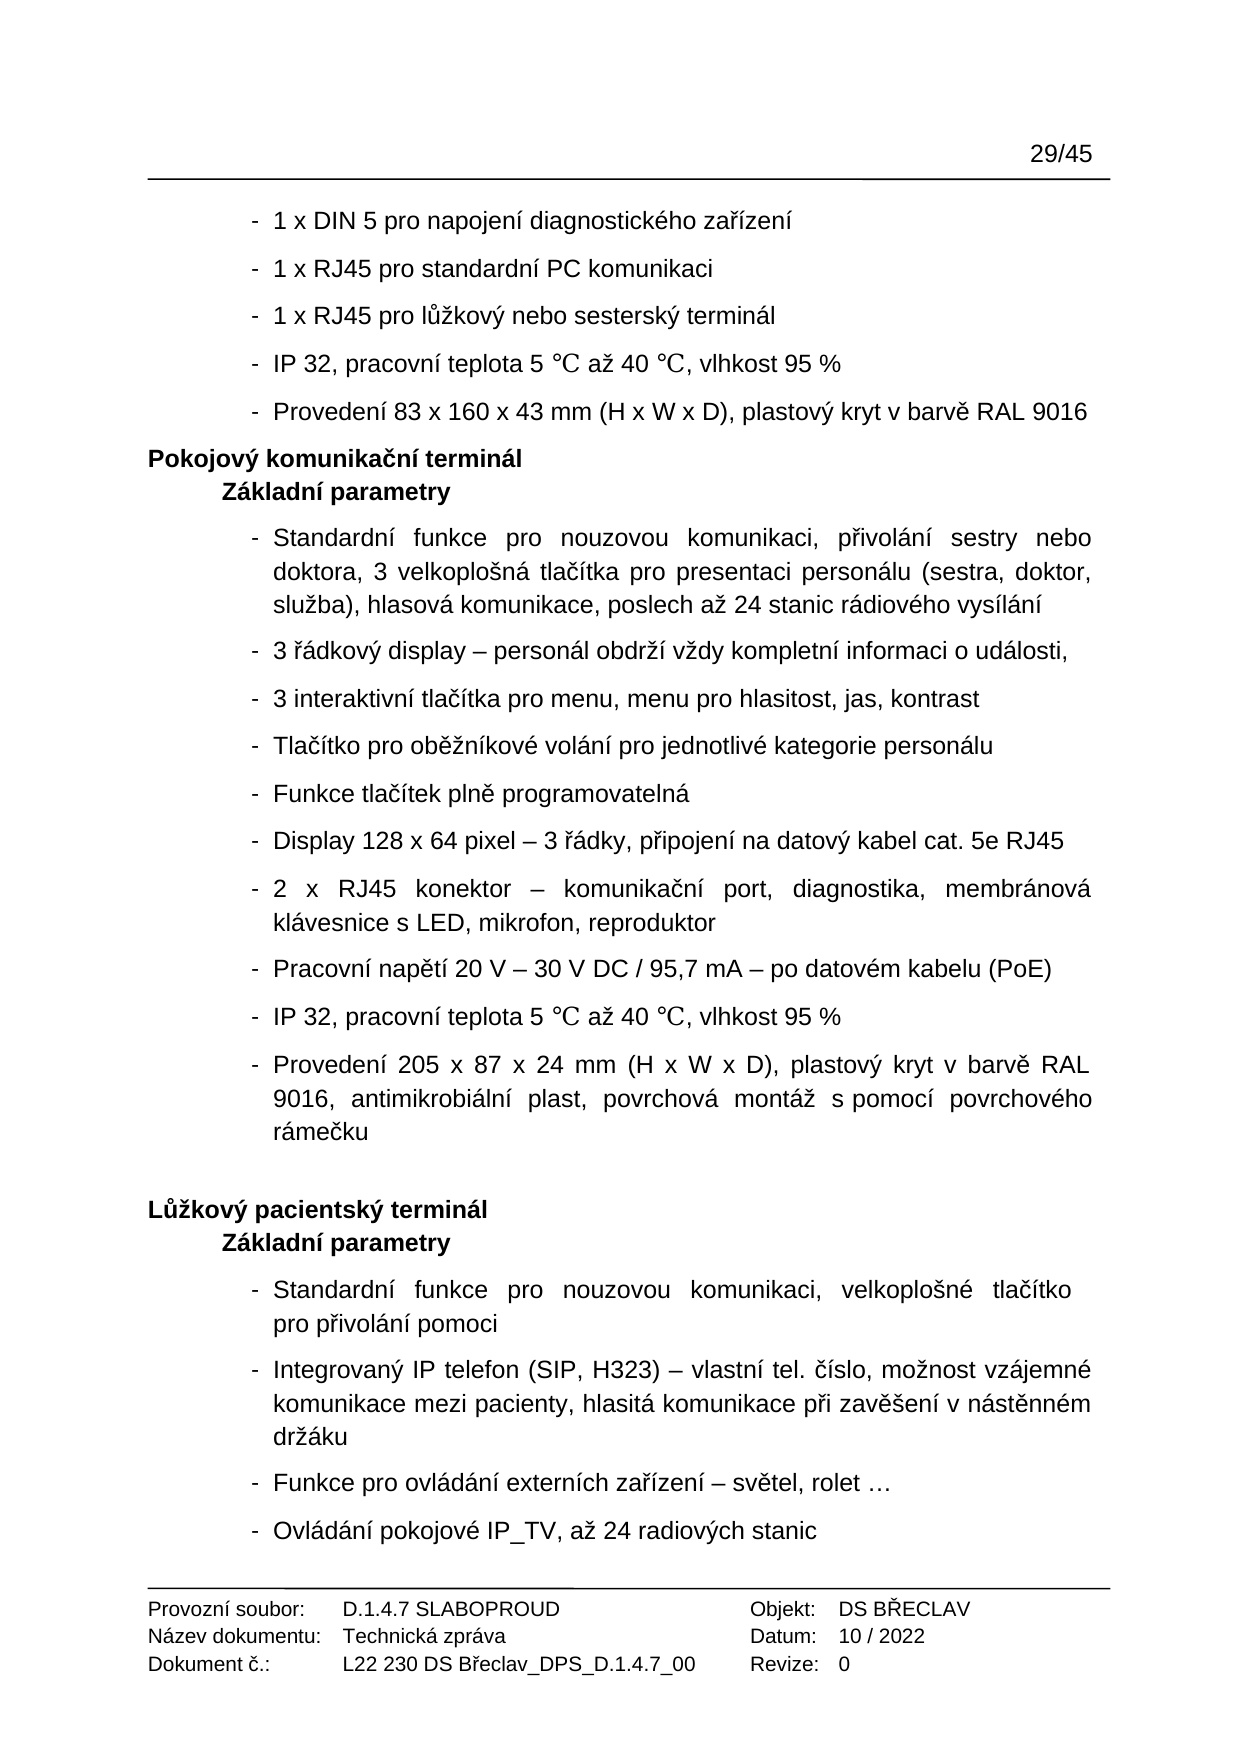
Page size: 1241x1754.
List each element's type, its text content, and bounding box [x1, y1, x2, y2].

list Provedení 83 x 160 x 43 mm (H x W x D), plastový kryt v barvě RAL 9016 [251, 396, 1092, 427]
list Integrovaný IP telefon (SIP, H323) – vlastní tel. číslo, možnost vzájemné komunikace mezi pacienty, hlasitá komunikace při zavěšení v nástěnném držáku [251, 1354, 1092, 1451]
list Display 128 x 64 pixel – 3 řádky, připojení na datový kabel cat. 5e RJ45 [251, 825, 1092, 856]
list 1 x RJ45 pro lůžkový nebo sesterský terminál [251, 300, 1092, 331]
list 1 x RJ45 pro standardní PC komunikaci [251, 253, 1092, 283]
list IP 32, pracovní teplota 5 ℃ až 40 ℃, vlhkost 95 % [251, 348, 1092, 379]
list Pracovní napětí 20 V – 30 V DC / 95,7 mA – po datovém kabelu (PoE) [251, 953, 1092, 984]
list Tlačítko pro oběžníkové volání pro jednotlivé kategorie personálu [251, 730, 1092, 761]
list Funkce tlačítek plně programovatelná [251, 778, 1092, 808]
text Pokojový komunikační terminál [148, 443, 1092, 472]
text Základní parametry [148, 477, 1092, 505]
text Lůžkový pacientský terminál [148, 1195, 1092, 1224]
list IP 32, pracovní teplota 5 ℃ až 40 ℃, vlhkost 95 % [251, 1001, 1092, 1032]
text Základní parametry [148, 1228, 1092, 1257]
list 2 x RJ45 konektor – komunikační port, diagnostika, membránová klávesnice s LED, mikrofon, reproduktor [251, 873, 1092, 936]
list Ovládání pokojové IP_TV, až 24 radiových stanic [251, 1515, 1092, 1545]
list 3 interaktivní tlačítka pro menu, menu pro hlasitost, jas, kontrast [251, 683, 1092, 713]
list Provedení 205 x 87 x 24 mm (H x W x D), plastový kryt v barvě RAL 9016, antimikrobiální plast, povrchová montáž s pomocí povrchového rámečku [251, 1049, 1092, 1145]
list Funkce pro ovládání externích zařízení – světel, rolet … [251, 1467, 1092, 1498]
list 3 řádkový display – personál obdrží vždy kompletní informaci o události, [251, 635, 1092, 666]
list 1 x DIN 5 pro napojení diagnostického zařízení [251, 205, 1092, 236]
list Standardní funkce pro nouzovou komunikaci, přivolání sestry nebo doktora, 3 velkoplošná tlačítka pro presentaci personálu (sestra, doktor, služba), hlasová komunikace, poslech až 24 stanic rádiového vysílání [251, 522, 1092, 619]
list Standardní funkce pro nouzovou komunikaci, velkoplošné tlačítko pro přivolání pomoci [251, 1274, 1092, 1337]
